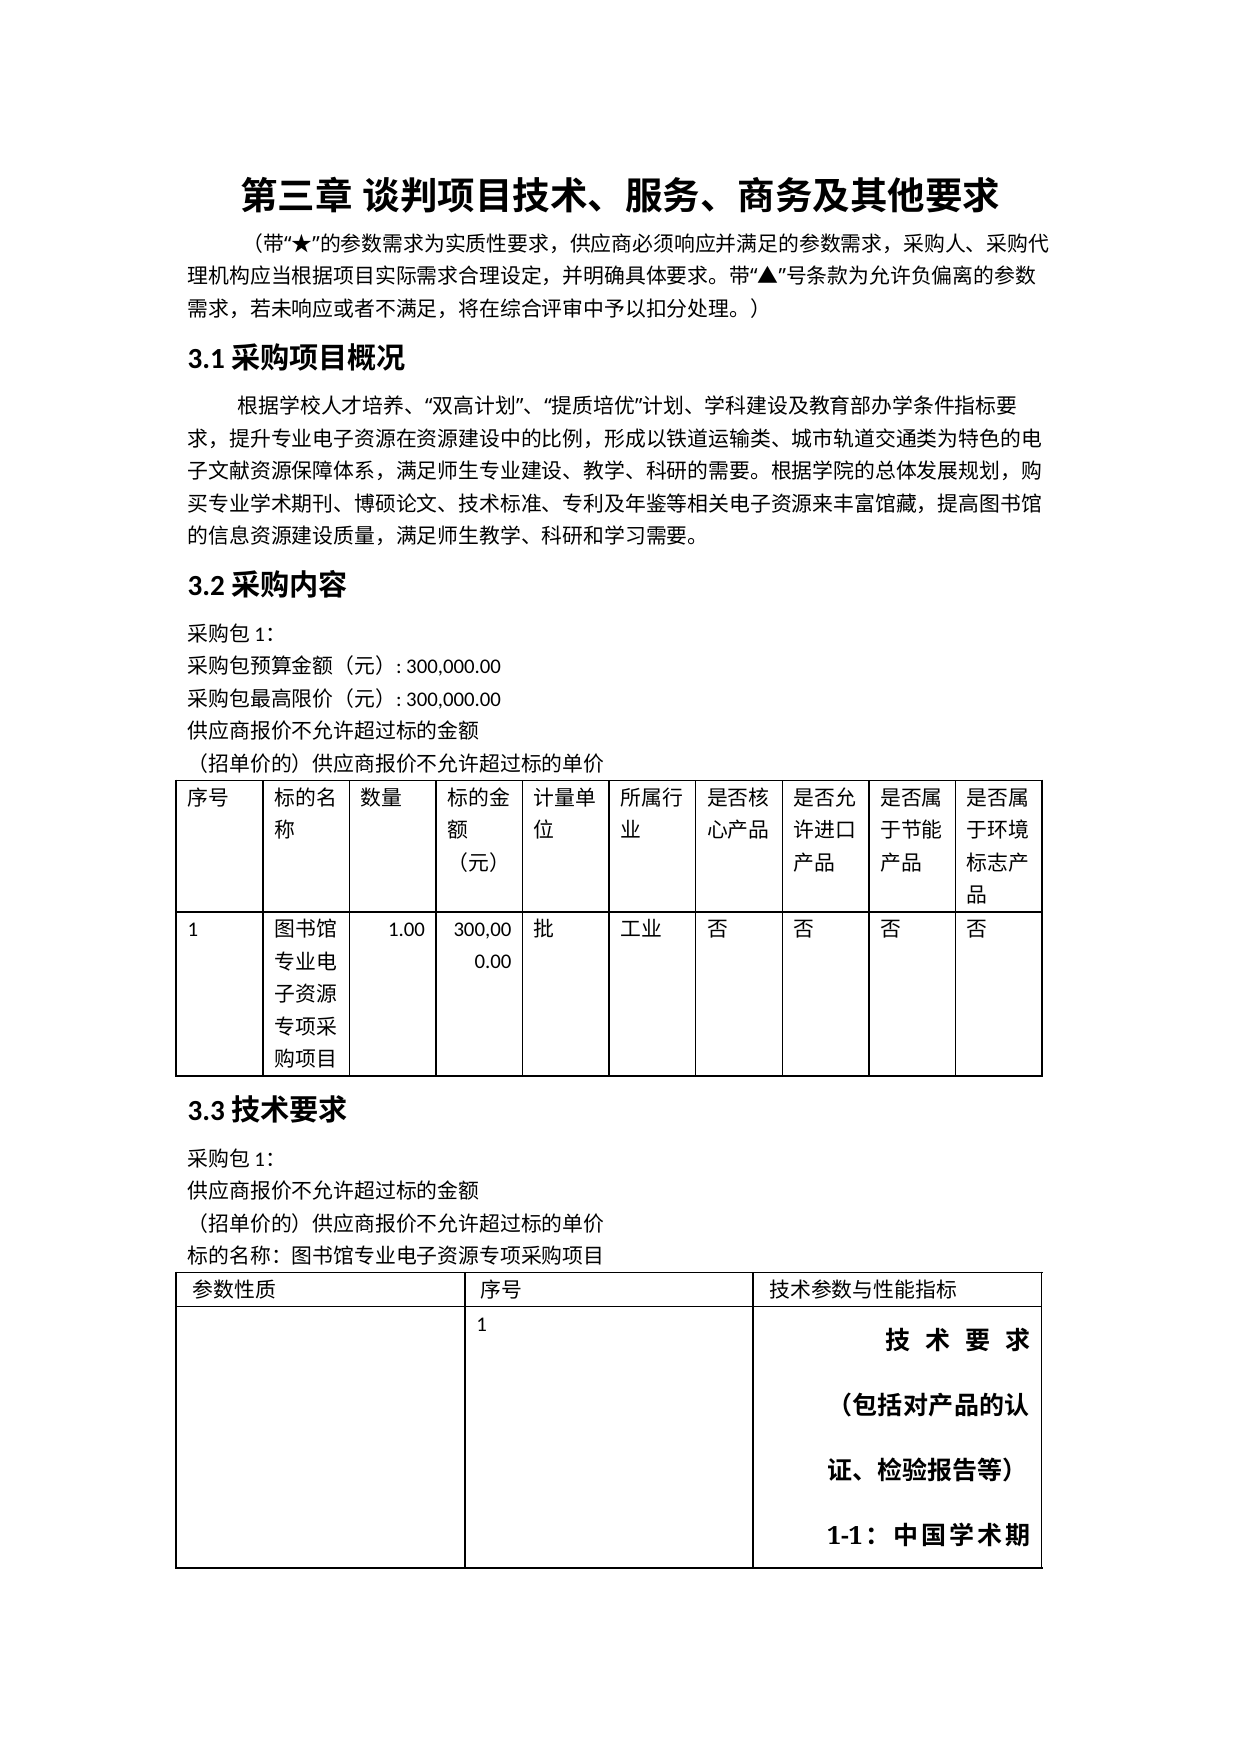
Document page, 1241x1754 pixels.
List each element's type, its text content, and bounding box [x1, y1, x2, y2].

text 采购包最高限价（元）: 300,000.00 [187, 682, 1053, 714]
table_cell 工业 [610, 913, 695, 1075]
text （招单价的）供应商报价不允许超过标的单价 [187, 747, 1053, 779]
table_header 是否核心产品 [696, 781, 782, 911]
table_cell [177, 1307, 464, 1567]
text 根据学校人才培养、“双高计划”、“提质培优”计划、学科建设及教育部办学条件指标要求，提升专业电子资源在资源建设中的比例，形成以铁道运输类、城市轨道交通类为特色的电子文献资源保障体系，满足师生专业建设、教学、科研的需要。根据学院的总体发展规划，购买专业学术期刊、博硕论文、技术标准、专利及年鉴等相关电子资源来丰富馆藏，提高图书馆的信息资源建设质量，满足师生教学、科研和学习需要。 [187, 389, 1053, 552]
table_cell 否 [870, 913, 955, 1075]
table_header 标的金额 （元） [437, 781, 522, 911]
table_header 数量 [350, 781, 435, 911]
table_cell 1 [466, 1307, 752, 1567]
table_cell 否 [783, 913, 868, 1075]
text 3.2采购内容 [187, 552, 1053, 617]
table_header 计量单位 [523, 781, 608, 911]
table_header 所属行业 [610, 781, 695, 911]
table_header 序号 [466, 1273, 752, 1306]
table_header 是否属于节能产品 [870, 781, 955, 911]
table_cell 否 [956, 913, 1041, 1075]
table_cell 否 [696, 913, 782, 1075]
text 采购包预算金额（元）: 300,000.00 [187, 649, 1053, 682]
table_cell 1 [177, 913, 262, 1075]
table_cell 1.00 [350, 913, 435, 1075]
table_header 参数性质 [177, 1273, 464, 1306]
text 3.1采购项目概况 [187, 324, 1053, 389]
text （招单价的）供应商报价不允许超过标的单价 [187, 1207, 1053, 1239]
text 标的名称：图书馆专业电子资源专项采购项目 [187, 1239, 1053, 1272]
text 供应商报价不允许超过标的金额 [187, 1174, 1053, 1207]
table_header 标的名称 [264, 781, 349, 911]
text （带“★”的参数需求为实质性要求，供应商必须响应并满足的参数需求，采购人、采购代理机构应当根据项目实际需求合理设定，并明确具体要求。带“▲”号条款为允许负偏离的参数需求，若未响应或者不满足，将在综合评审中予以扣分处理。） [187, 227, 1053, 324]
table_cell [754, 1307, 1041, 1567]
text 3.3技术要求 [187, 1077, 1053, 1142]
text 供应商报价不允许超过标的金额 [187, 714, 1053, 747]
table_cell 图书馆专业电子资源专项采购项目 [264, 913, 349, 1075]
table_header 是否允许进口产品 [783, 781, 868, 911]
text 第三章 谈判项目技术、服务、商务及其他要求 [187, 162, 1053, 227]
table_cell 300,000.00 [437, 913, 522, 1075]
table_cell 批 [523, 913, 608, 1075]
table_header 序号 [177, 781, 262, 911]
table_header 技术参数与性能指标 [754, 1273, 1041, 1306]
table_header 是否属于环境标志产品 [956, 781, 1041, 911]
text 采购包1： [187, 1142, 1053, 1174]
text 采购包1： [187, 617, 1053, 649]
